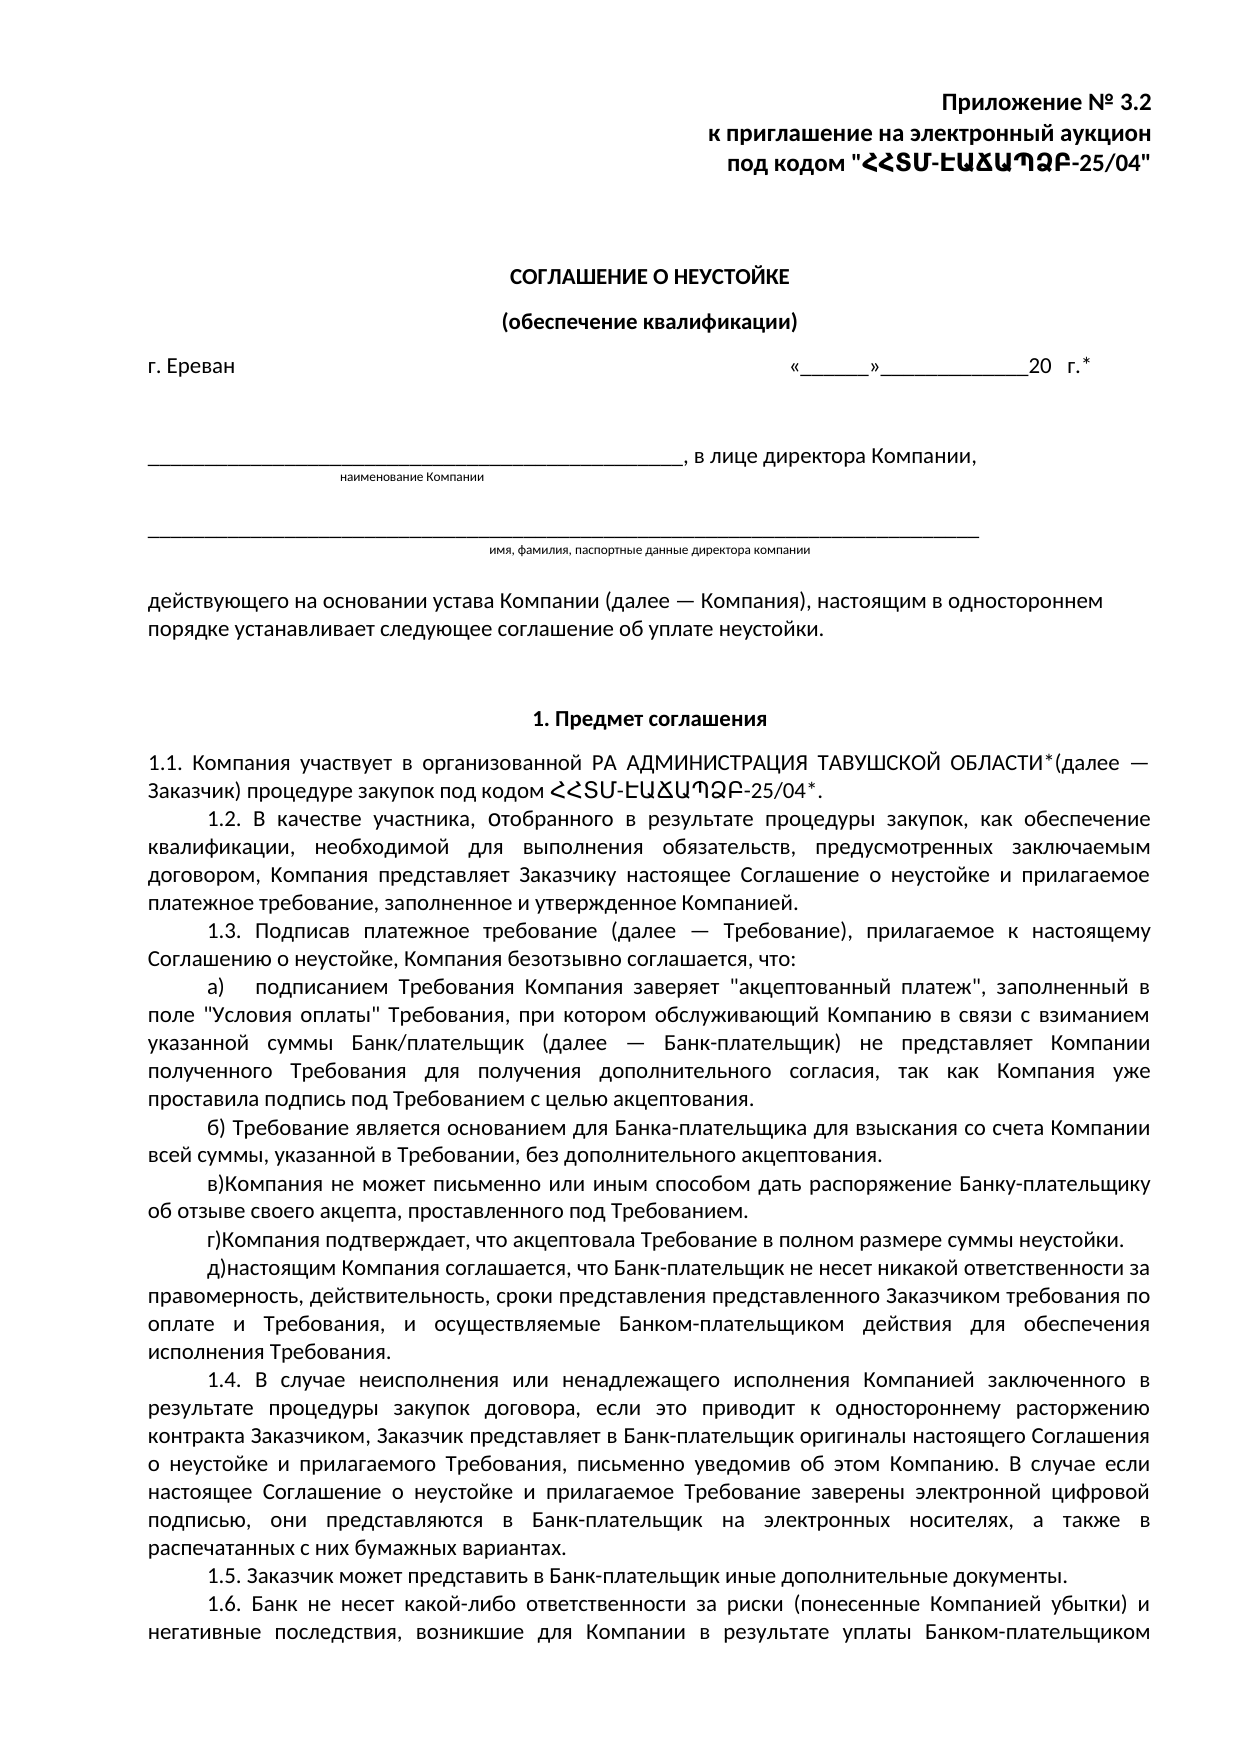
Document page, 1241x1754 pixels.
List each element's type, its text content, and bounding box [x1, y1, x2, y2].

text д)настоящим Компания соглашается, что Банк-плательщик не несет никакой ответственности за правомерность, действительность, сроки представления представленного Заказчиком требования по оплате и Требования, и осуществляемые Банком-плательщиком действия для обеспечения исполнения Требования. [148, 1253, 1152, 1365]
text действующего на основании устава Компании (далее — Компания), настоящим в одностороннем [148, 586, 1152, 614]
text (обеспечение квалификации) [148, 307, 1152, 335]
text имя, фамилия, паспортные данные директора компании [148, 542, 1152, 569]
text СОГЛАШЕНИЕ О НЕУСТОЙКЕ [148, 262, 1152, 290]
text г)Компания подтверждает, что акцептовала Требование в полном размере суммы неустойки. [148, 1225, 1152, 1253]
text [148, 1589, 1152, 1645]
text к приглашение на электронный аукцион [177, 117, 1152, 147]
text 1. Предмет соглашения [148, 704, 1152, 732]
text в)Компания не может письменно или иным способом дать распоряжение Банку-плательщику об отзыве своего акцепта, проставленного под Требованием. [148, 1169, 1152, 1225]
table_header г. Ереван [136, 351, 635, 396]
text б) Требование является основанием для Банка-плательщика для взыскания со счета Компании всей суммы, указанной в Требовании, без дополнительного акцептования. [148, 1113, 1152, 1169]
text _______________________________________________, в лице директора Компании, [148, 441, 1152, 469]
text 1.3. Подписав платежное требование (далее — Требование), прилагаемое к настоящему Соглашению о неустойке, Компания безотзывно соглашается, что: [148, 916, 1152, 972]
table_header «______»_____________20 г.* [635, 351, 1104, 396]
text 1.4. В случае неисполнения или ненадлежащего исполнения Компанией заключенного в результате процедуры закупок договора, если это приводит к одностороннему расторжению контракта Заказчиком, Заказчик представляет в Банк-плательщик оригиналы настоящего Соглашения о неустойке и прилагаемого Требования, письменно уведомив об этом Компанию. В случае если настоящее Соглашение о неустойке и прилагаемое Требование заверены электронной цифровой подписью, они представляются в Банк-плательщик на электронных носителях, а также в распечатанных с них бумажных вариантах. [148, 1365, 1152, 1561]
text а) подписанием Требования Компания заверяет "акцептованный платеж", заполненный в поле "Условия оплаты" Требования, при котором обслуживающий Компанию в связи с взиманием указанной суммы Банк/плательщик (далее — Банк-плательщик) не представляет Компании полученного Требования для получения дополнительного согласия, так как Компания уже проставила подпись под Требованием с целью акцептования. [148, 972, 1152, 1113]
text 1.5. Заказчик может представить в Банк-плательщик иные дополнительные документы. [148, 1561, 1152, 1589]
text наименование Компании [340, 469, 1152, 497]
text 1.2. В качестве участника, օтобранного в результате процедуры закупок, как обеспечение квалификации, необходимой для выполнения обязательств, предусмотренных заключаемым договором, Kомпания представляет Заказчику настоящее Соглашение о неустойке и прилагаемое платежное требование, заполненное и утвержденное Компанией. [148, 804, 1152, 916]
text порядке устанавливает следующее соглашение об уплате неустойки. [148, 614, 1152, 642]
text Приложение № 3.2 [148, 86, 1152, 117]
text _________________________________________________________________________ [148, 513, 1152, 542]
text под кодом "ՀՀՏՄ-ԷԱՃԱՊՁԲ-25/04" [177, 147, 1152, 178]
text 1.1. Компания участвует в организованной РА АДМИНИСТРАЦИЯ ТАВУШСКОЙ ОБЛАСТИ*(далее — Заказчик) процедуре закупок под кодом ՀՀՏՄ-ԷԱՃԱՊՁԲ-25/04*. [148, 748, 1152, 804]
